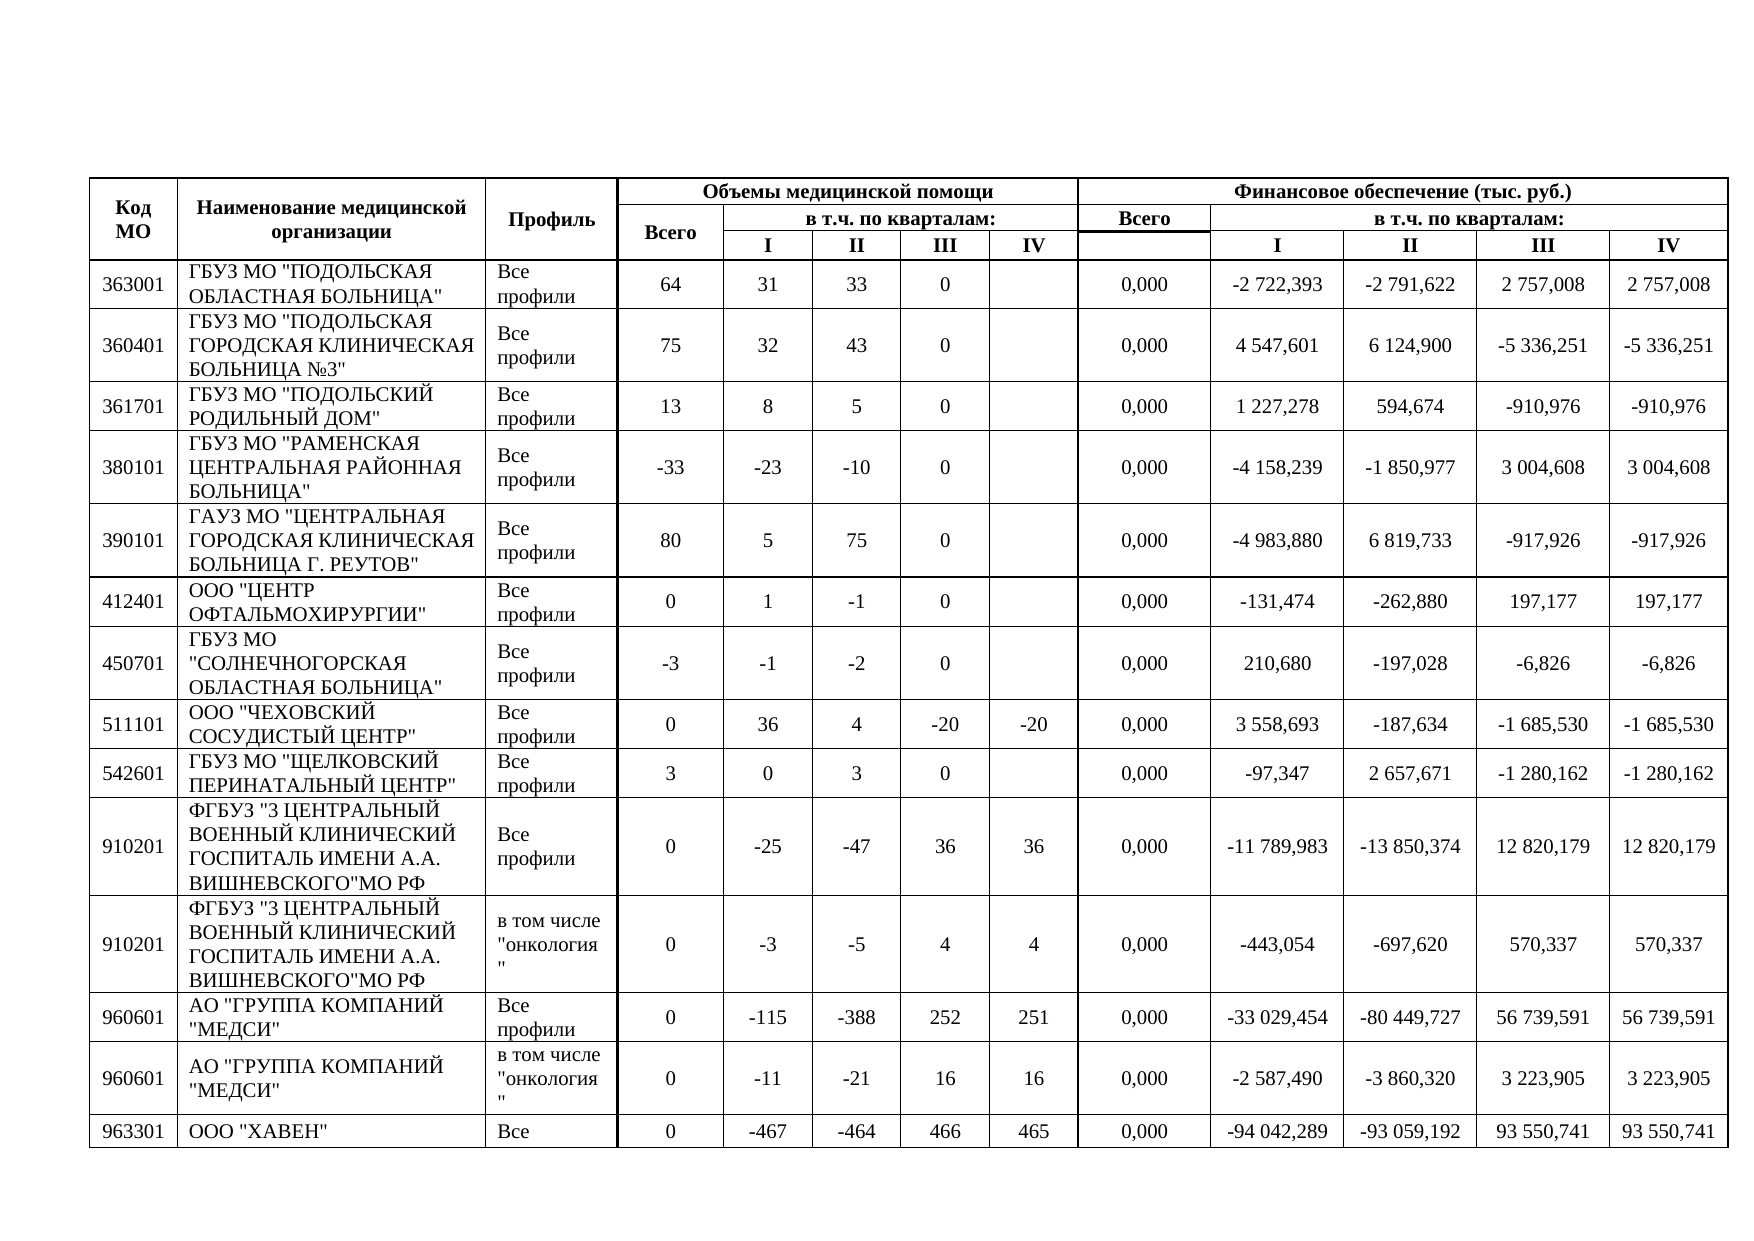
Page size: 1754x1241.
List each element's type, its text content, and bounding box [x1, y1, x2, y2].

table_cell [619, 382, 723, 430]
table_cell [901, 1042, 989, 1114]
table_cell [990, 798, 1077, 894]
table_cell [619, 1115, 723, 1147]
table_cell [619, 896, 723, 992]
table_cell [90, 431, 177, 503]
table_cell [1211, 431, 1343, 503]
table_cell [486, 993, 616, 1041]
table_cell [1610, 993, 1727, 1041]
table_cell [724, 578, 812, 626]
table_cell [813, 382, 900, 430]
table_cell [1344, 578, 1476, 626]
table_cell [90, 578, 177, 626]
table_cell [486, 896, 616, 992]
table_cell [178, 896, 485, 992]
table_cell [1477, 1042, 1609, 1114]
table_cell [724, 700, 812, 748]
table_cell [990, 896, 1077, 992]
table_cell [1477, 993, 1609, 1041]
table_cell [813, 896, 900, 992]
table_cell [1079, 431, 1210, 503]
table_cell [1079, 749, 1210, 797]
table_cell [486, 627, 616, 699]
table_cell IV [1610, 231, 1727, 258]
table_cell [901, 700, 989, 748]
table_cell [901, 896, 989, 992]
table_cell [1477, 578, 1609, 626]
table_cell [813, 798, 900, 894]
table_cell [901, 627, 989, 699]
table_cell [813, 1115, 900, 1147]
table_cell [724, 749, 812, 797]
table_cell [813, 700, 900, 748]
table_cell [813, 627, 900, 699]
table_header Наименование медицинской организации [178, 179, 485, 258]
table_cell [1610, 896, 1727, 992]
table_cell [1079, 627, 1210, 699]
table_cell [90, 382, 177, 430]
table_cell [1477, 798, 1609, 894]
table_cell IV [990, 231, 1077, 258]
table_header Финансовое обеспечение (тыс. руб.) [1079, 179, 1727, 204]
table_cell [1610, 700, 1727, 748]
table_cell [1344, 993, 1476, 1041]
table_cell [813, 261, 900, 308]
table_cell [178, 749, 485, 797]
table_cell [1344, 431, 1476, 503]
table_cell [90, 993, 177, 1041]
table_header Объемы медицинской помощи [619, 179, 1077, 204]
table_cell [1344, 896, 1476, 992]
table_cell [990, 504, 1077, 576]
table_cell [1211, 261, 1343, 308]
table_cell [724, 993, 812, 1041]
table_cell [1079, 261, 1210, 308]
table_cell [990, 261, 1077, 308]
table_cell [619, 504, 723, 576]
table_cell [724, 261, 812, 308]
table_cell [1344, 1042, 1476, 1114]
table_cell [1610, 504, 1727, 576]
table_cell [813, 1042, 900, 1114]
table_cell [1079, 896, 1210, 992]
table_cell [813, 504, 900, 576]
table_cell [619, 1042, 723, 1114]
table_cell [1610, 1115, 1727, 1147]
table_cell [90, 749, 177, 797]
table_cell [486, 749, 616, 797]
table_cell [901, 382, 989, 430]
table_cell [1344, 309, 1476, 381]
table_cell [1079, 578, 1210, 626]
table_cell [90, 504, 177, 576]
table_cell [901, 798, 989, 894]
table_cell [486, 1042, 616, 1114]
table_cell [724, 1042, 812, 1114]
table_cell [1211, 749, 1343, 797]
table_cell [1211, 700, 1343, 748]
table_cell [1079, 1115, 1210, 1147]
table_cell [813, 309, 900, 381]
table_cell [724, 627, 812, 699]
table_cell [1079, 233, 1210, 258]
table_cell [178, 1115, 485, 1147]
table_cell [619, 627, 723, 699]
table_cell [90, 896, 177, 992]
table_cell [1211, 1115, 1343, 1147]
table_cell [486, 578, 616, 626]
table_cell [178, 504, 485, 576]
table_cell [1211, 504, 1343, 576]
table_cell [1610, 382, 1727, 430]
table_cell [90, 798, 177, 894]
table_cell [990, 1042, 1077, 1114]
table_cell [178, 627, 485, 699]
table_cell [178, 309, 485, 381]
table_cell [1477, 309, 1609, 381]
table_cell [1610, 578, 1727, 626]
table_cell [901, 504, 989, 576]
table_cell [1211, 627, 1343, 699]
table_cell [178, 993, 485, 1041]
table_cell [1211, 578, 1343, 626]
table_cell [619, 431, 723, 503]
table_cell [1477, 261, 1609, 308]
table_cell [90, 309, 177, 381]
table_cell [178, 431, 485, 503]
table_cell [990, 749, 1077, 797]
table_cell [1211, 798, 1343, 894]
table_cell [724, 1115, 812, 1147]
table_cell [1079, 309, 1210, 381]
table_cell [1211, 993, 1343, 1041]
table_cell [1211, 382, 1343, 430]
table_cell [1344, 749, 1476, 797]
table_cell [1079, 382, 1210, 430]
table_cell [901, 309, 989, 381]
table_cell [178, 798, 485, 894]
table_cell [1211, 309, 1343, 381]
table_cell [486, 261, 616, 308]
table_header Код МО [90, 179, 177, 258]
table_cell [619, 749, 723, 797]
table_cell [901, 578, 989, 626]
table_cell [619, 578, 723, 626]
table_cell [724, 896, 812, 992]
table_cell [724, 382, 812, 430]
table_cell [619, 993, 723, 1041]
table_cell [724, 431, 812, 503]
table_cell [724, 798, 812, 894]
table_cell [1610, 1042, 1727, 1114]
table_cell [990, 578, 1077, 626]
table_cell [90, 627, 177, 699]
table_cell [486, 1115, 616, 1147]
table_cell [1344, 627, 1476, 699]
table_header Профиль [486, 179, 616, 258]
table_cell в т.ч. по кварталам: [1211, 205, 1727, 230]
table_cell в т.ч. по кварталам: [724, 205, 1077, 230]
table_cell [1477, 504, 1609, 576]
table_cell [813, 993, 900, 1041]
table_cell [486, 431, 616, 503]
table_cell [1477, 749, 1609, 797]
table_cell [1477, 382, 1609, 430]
table_cell II [1344, 231, 1476, 258]
table_cell III [901, 231, 989, 258]
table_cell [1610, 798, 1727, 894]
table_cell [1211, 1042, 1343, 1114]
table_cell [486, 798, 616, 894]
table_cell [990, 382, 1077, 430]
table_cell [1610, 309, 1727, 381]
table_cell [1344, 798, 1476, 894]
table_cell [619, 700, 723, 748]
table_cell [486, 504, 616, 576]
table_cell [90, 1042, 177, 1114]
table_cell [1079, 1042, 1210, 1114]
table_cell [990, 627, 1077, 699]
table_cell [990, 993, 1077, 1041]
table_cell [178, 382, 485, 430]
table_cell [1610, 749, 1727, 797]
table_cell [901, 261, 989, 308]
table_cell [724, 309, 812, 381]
table_cell I [1211, 231, 1343, 258]
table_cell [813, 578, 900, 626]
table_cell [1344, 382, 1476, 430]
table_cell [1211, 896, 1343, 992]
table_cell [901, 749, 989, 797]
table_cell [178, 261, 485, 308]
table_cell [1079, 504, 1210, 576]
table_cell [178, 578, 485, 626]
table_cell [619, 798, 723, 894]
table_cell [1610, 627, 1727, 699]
table_cell Всего [1079, 205, 1210, 230]
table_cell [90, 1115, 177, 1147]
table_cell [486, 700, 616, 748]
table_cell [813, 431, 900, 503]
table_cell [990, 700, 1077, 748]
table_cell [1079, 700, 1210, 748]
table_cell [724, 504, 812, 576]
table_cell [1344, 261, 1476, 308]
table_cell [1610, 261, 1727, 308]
table_cell I [724, 231, 812, 258]
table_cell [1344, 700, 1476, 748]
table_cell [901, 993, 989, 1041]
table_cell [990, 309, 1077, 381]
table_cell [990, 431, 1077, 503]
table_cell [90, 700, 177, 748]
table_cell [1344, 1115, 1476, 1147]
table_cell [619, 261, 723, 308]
table_cell II [813, 231, 900, 258]
table_cell III [1477, 231, 1609, 258]
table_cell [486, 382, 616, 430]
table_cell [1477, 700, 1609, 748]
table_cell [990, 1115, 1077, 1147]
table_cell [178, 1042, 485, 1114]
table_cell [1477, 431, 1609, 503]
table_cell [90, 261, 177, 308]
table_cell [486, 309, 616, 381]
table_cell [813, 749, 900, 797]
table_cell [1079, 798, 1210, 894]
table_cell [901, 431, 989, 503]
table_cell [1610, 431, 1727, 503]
table_cell Всего [619, 205, 723, 258]
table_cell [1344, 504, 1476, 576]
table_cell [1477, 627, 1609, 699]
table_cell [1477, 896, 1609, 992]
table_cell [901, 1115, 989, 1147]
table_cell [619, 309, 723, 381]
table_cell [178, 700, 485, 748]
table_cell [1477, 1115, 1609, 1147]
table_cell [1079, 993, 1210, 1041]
